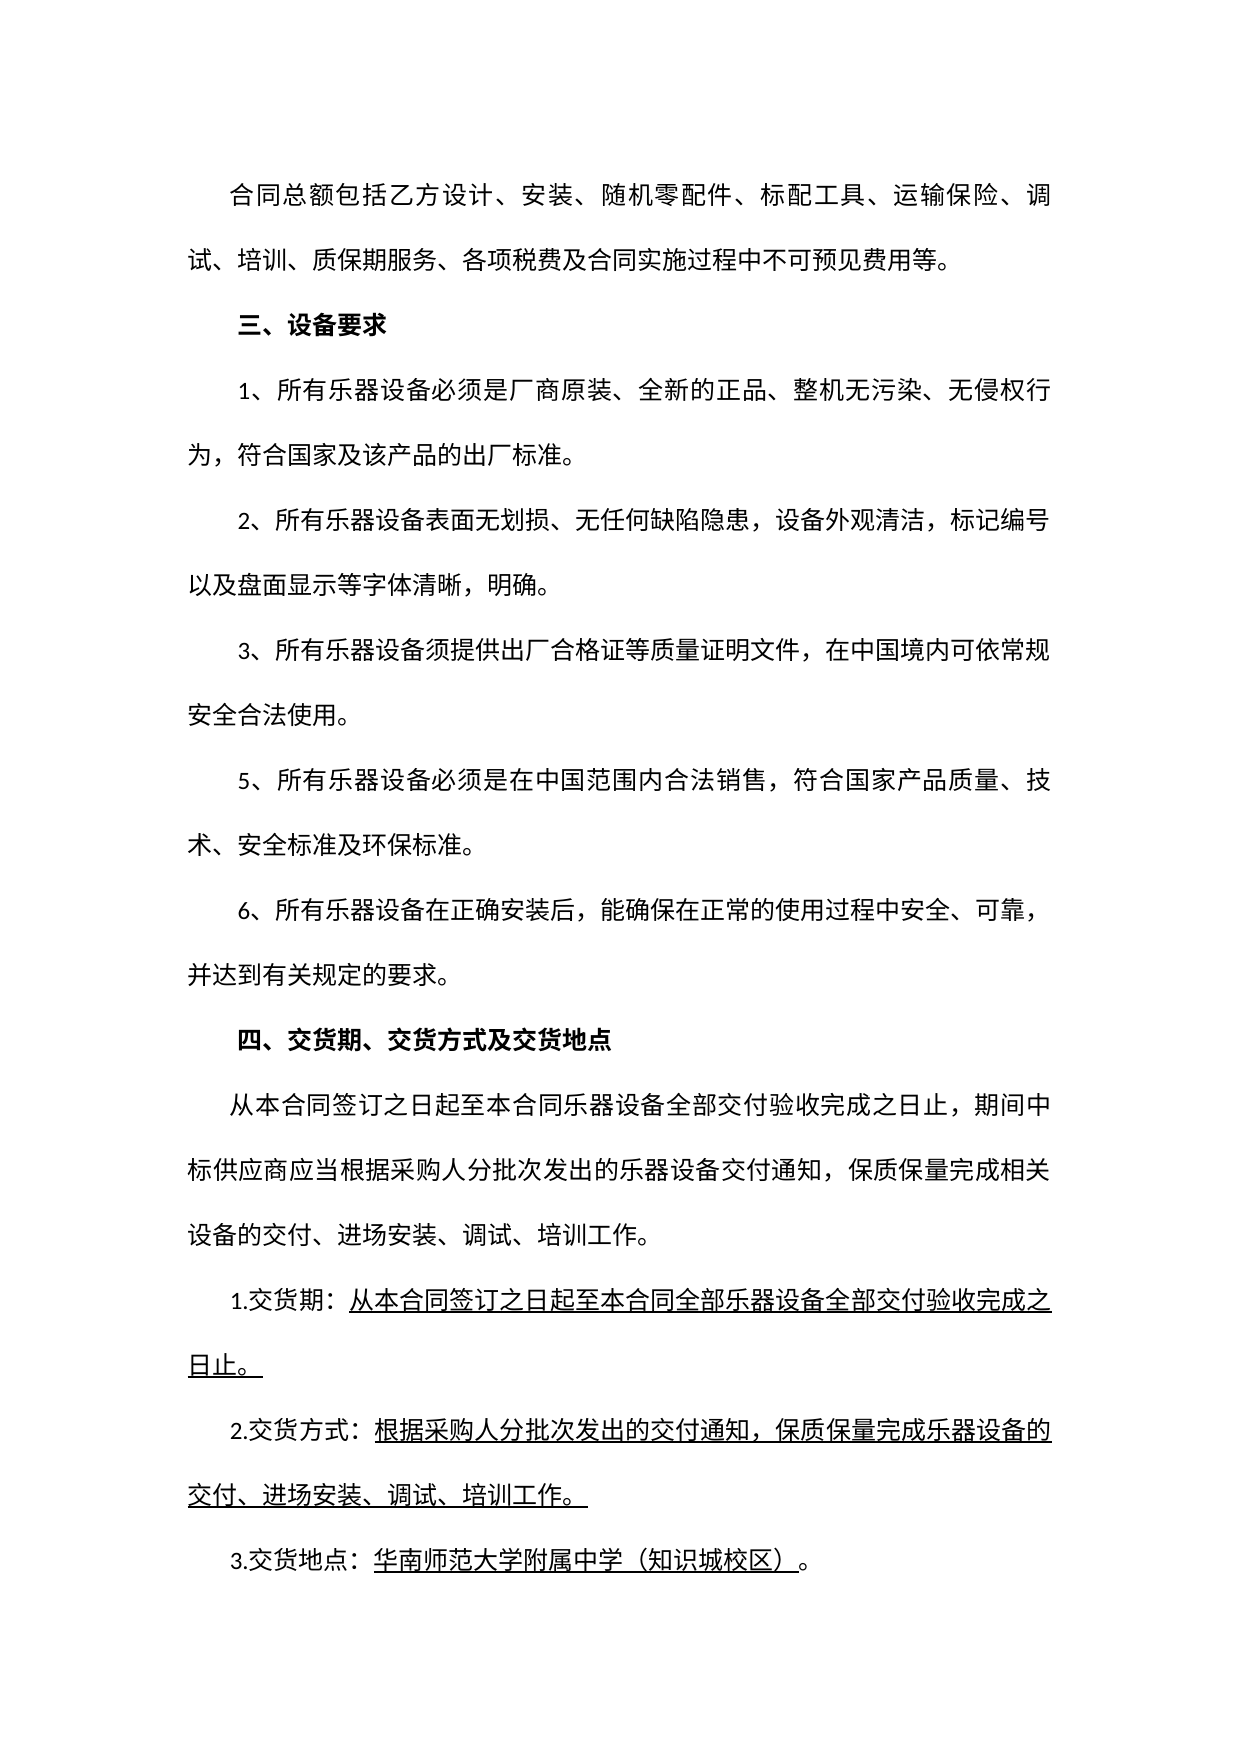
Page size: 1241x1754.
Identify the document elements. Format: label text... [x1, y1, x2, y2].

text 1.交货期：从本合同签订之日起至本合同全部乐器设备全部交付验收完成之日止。 [187, 1267, 1053, 1397]
text 三、设备要求 [187, 292, 1053, 357]
text 从本合同签订之日起至本合同乐器设备全部交付验收完成之日止，期间中标供应商应当根据采购人分批次发出的乐器设备交付通知，保质保量完成相关设备的交付、进场安装、调试、培训工作。 [187, 1072, 1053, 1267]
text 2.交货方式：根据采购人分批次发出的交付通知，保质保量完成乐器设备的交付、进场安装、调试、培训工作。 [187, 1397, 1053, 1527]
text 3.交货地点：华南师范大学附属中学（知识城校区）。 [187, 1527, 1053, 1592]
text 四、交货期、交货方式及交货地点 [187, 1007, 1053, 1072]
text 5、所有乐器设备必须是在中国范围内合法销售，符合国家产品质量、技术、安全标准及环保标准。 [187, 747, 1053, 877]
text 合同总额包括乙方设计、安装、随机零配件、标配工具、运输保险、调试、培训、质保期服务、各项税费及合同实施过程中不可预见费用等。 [187, 162, 1053, 292]
text 2、所有乐器设备表面无划损、无任何缺陷隐患，设备外观清洁，标记编号以及盘面显示等字体清晰，明确。 [187, 487, 1053, 617]
text 1、所有乐器设备必须是厂商原装、全新的正品、整机无污染、无侵权行为，符合国家及该产品的出厂标准。 [187, 357, 1053, 487]
text 3、所有乐器设备须提供出厂合格证等质量证明文件，在中国境内可依常规安全合法使用。 [187, 617, 1053, 747]
text 6、所有乐器设备在正确安装后，能确保在正常的使用过程中安全、可靠，并达到有关规定的要求。 [187, 877, 1053, 1007]
